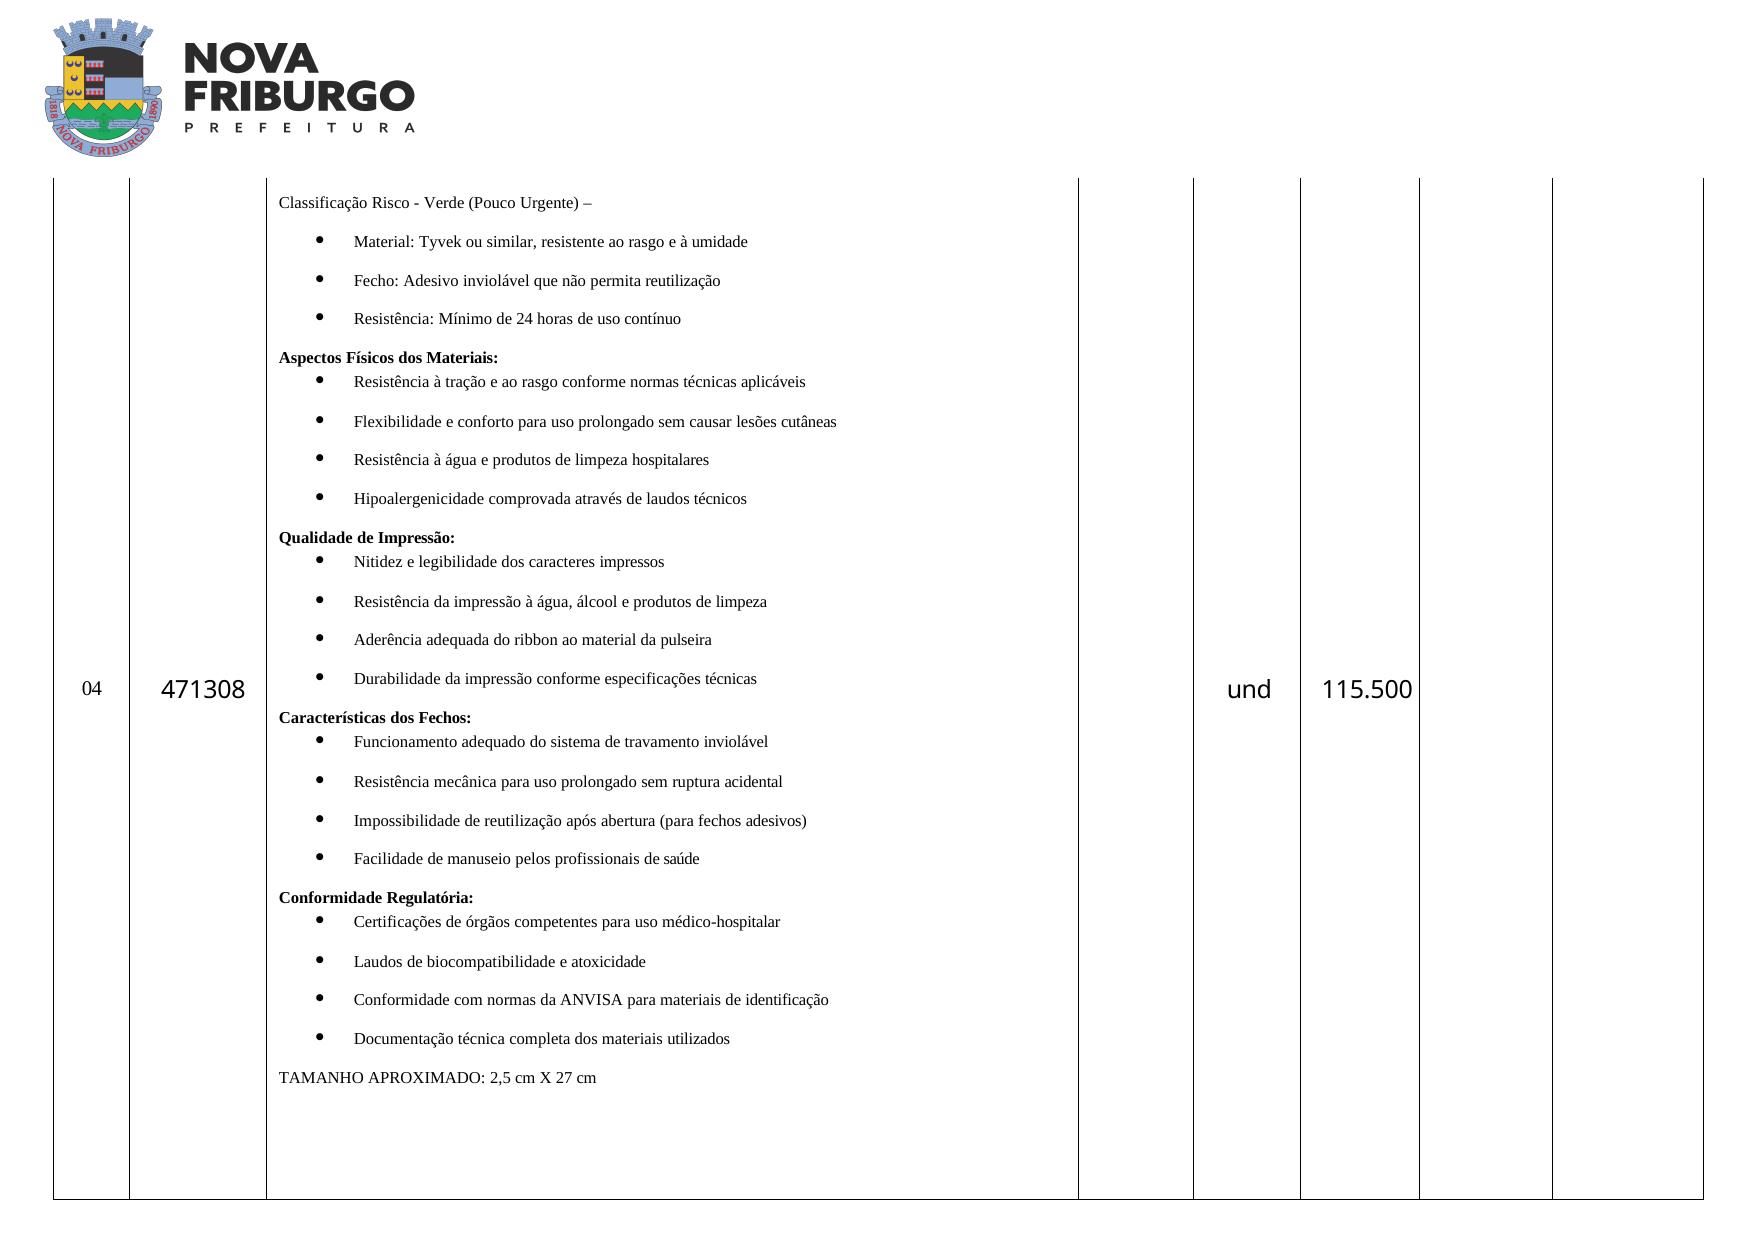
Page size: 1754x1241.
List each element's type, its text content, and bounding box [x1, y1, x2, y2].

table_header 04 [54, 178, 129, 1199]
table_header 115.500 [1301, 178, 1419, 1199]
table_header und [1194, 178, 1300, 1199]
picture [31, 12, 428, 158]
table_header [1553, 178, 1703, 1199]
table_header [1420, 178, 1552, 1199]
table_header [1079, 178, 1193, 1199]
table_header 471308 [130, 178, 266, 1199]
table_header Classificação Risco - Verde (Pouco Urgente) – Material: Tyvek ou similar, resistente ao rasgo e à umidade Fecho: Adesivo inviolável que não permita reutilização Resistência: Mínimo de 24 horas de uso contínuo Aspectos Físicos dos Materiais: Resistência à tração e ao rasgo conforme normas técnicas aplicáveis Flexibilidade e conforto para uso prolongado sem causar lesões cutâneas Resistência à água e produtos de limpeza hospitalares Hipoalergenicidade comprovada através de laudos técnicos Qualidade de Impressão: Nitidez e legibilidade dos caracteres impressos Resistência da impressão à água, álcool e produtos de limpeza Aderência adequada do ribbon ao material da pulseira Durabilidade da impressão conforme especificações técnicas Características dos Fechos: Funcionamento adequado do sistema de travamento inviolável Resistência mecânica para uso prolongado sem ruptura acidental Impossibilidade de reutilização após abertura (para fechos adesivos) Facilidade de manuseio pelos profissionais de saúde Conformidade Regulatória: Certificações de órgãos competentes para uso médico-hospitalar Laudos de biocompatibilidade e atoxicidade Conformidade com normas da ANVISA para materiais de identificação Documentação técnica completa dos materiais utilizados TAMANHO APROXIMADO: 2,5 cm X 27 cm [267, 178, 1078, 1199]
